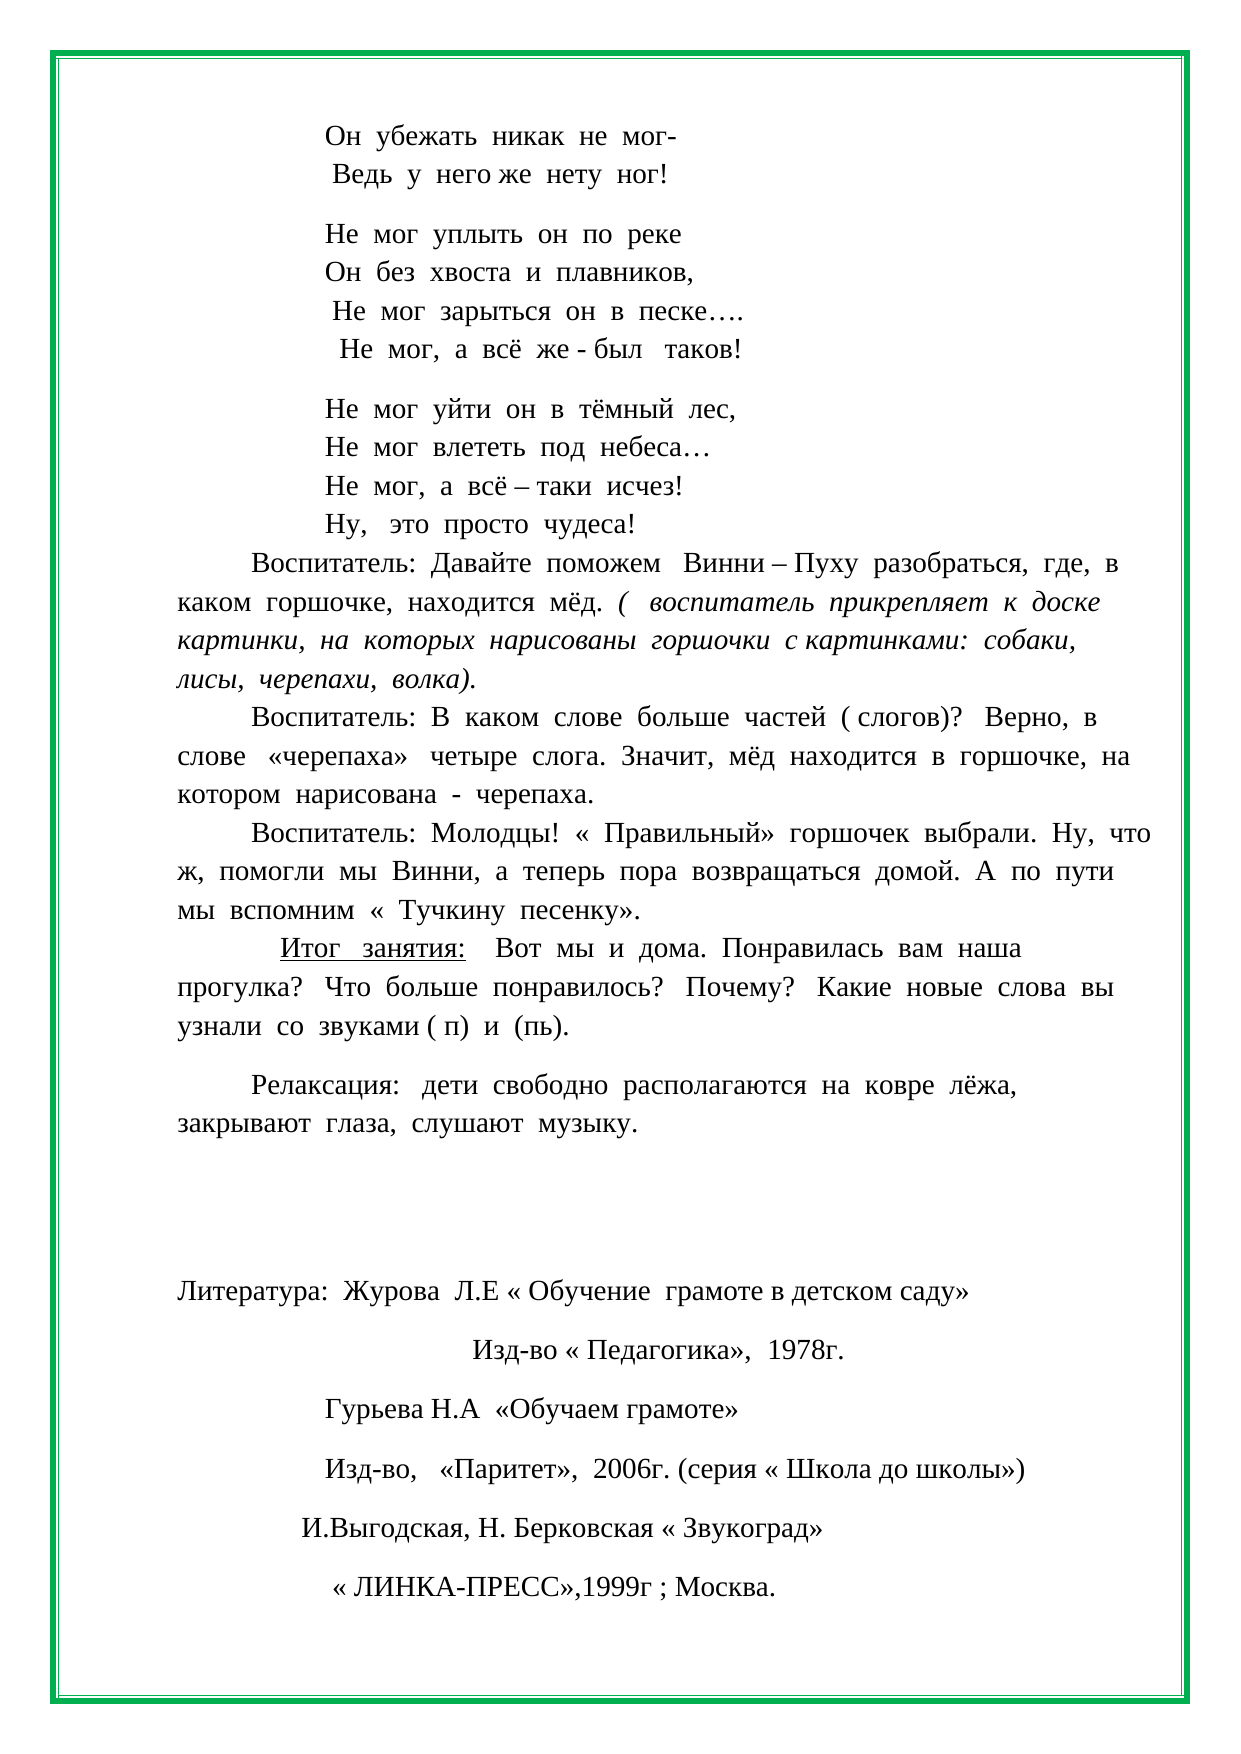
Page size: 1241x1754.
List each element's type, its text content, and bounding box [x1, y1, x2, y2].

text Изд-во « Педагогика», 1978г. [177, 1332, 1152, 1366]
text Изд-во, «Паритет», 2006г. (серия « Школа до школы») [177, 1451, 1152, 1484]
text Не мог уйти он в тёмный лес, Не мог влететь под небеса… Не мог, а всё – таки исчез! Ну, это просто чудеса! Воспитатель: Давайте поможем Винни – Пуху разобраться, где, в каком горшочке, находится мёд. ( воспитатель прикрепляет к доске картинки, на которых нарисованы горшочки с картинками: собаки, лисы, черепахи, волка). Воспитатель: В каком слове больше частей ( слогов)? Верно, в слове «черепаха» четыре слога. Значит, мёд находится в горшочке, на котором нарисована - черепаха. Воспитатель: Молодцы! « Правильный» горшочек выбрали. Ну, что ж, помогли мы Винни, а теперь пора возвращаться домой. А по пути мы вспомним « Тучкину песенку». Итог занятия: Вот мы и дома. Понравилась вам наша прогулка? Что больше понравилось? Почему? Какие новые слова вы узнали со звуками ( п) и (пь). [177, 391, 1152, 1041]
text И.Выгодская, Н. Берковская « Звукоград» [177, 1510, 1152, 1544]
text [177, 118, 1152, 190]
text « ЛИНКА-ПРЕСС»,1999г ; Москва. [177, 1569, 1152, 1603]
text Гурьева Н.А «Обучаем грамоте» [177, 1391, 1152, 1425]
text Литература: Журова Л.Е « Обучение грамоте в детском саду» [177, 1273, 1152, 1306]
text Не мог уплыть он по реке Он без хвоста и плавников, Не мог зарыться он в песке…. Не мог, а всё же - был таков! [177, 216, 1152, 365]
text Релаксация: дети свободно располагаются на ковре лёжа, закрывают глаза, слушают музыку. [177, 1067, 1152, 1139]
